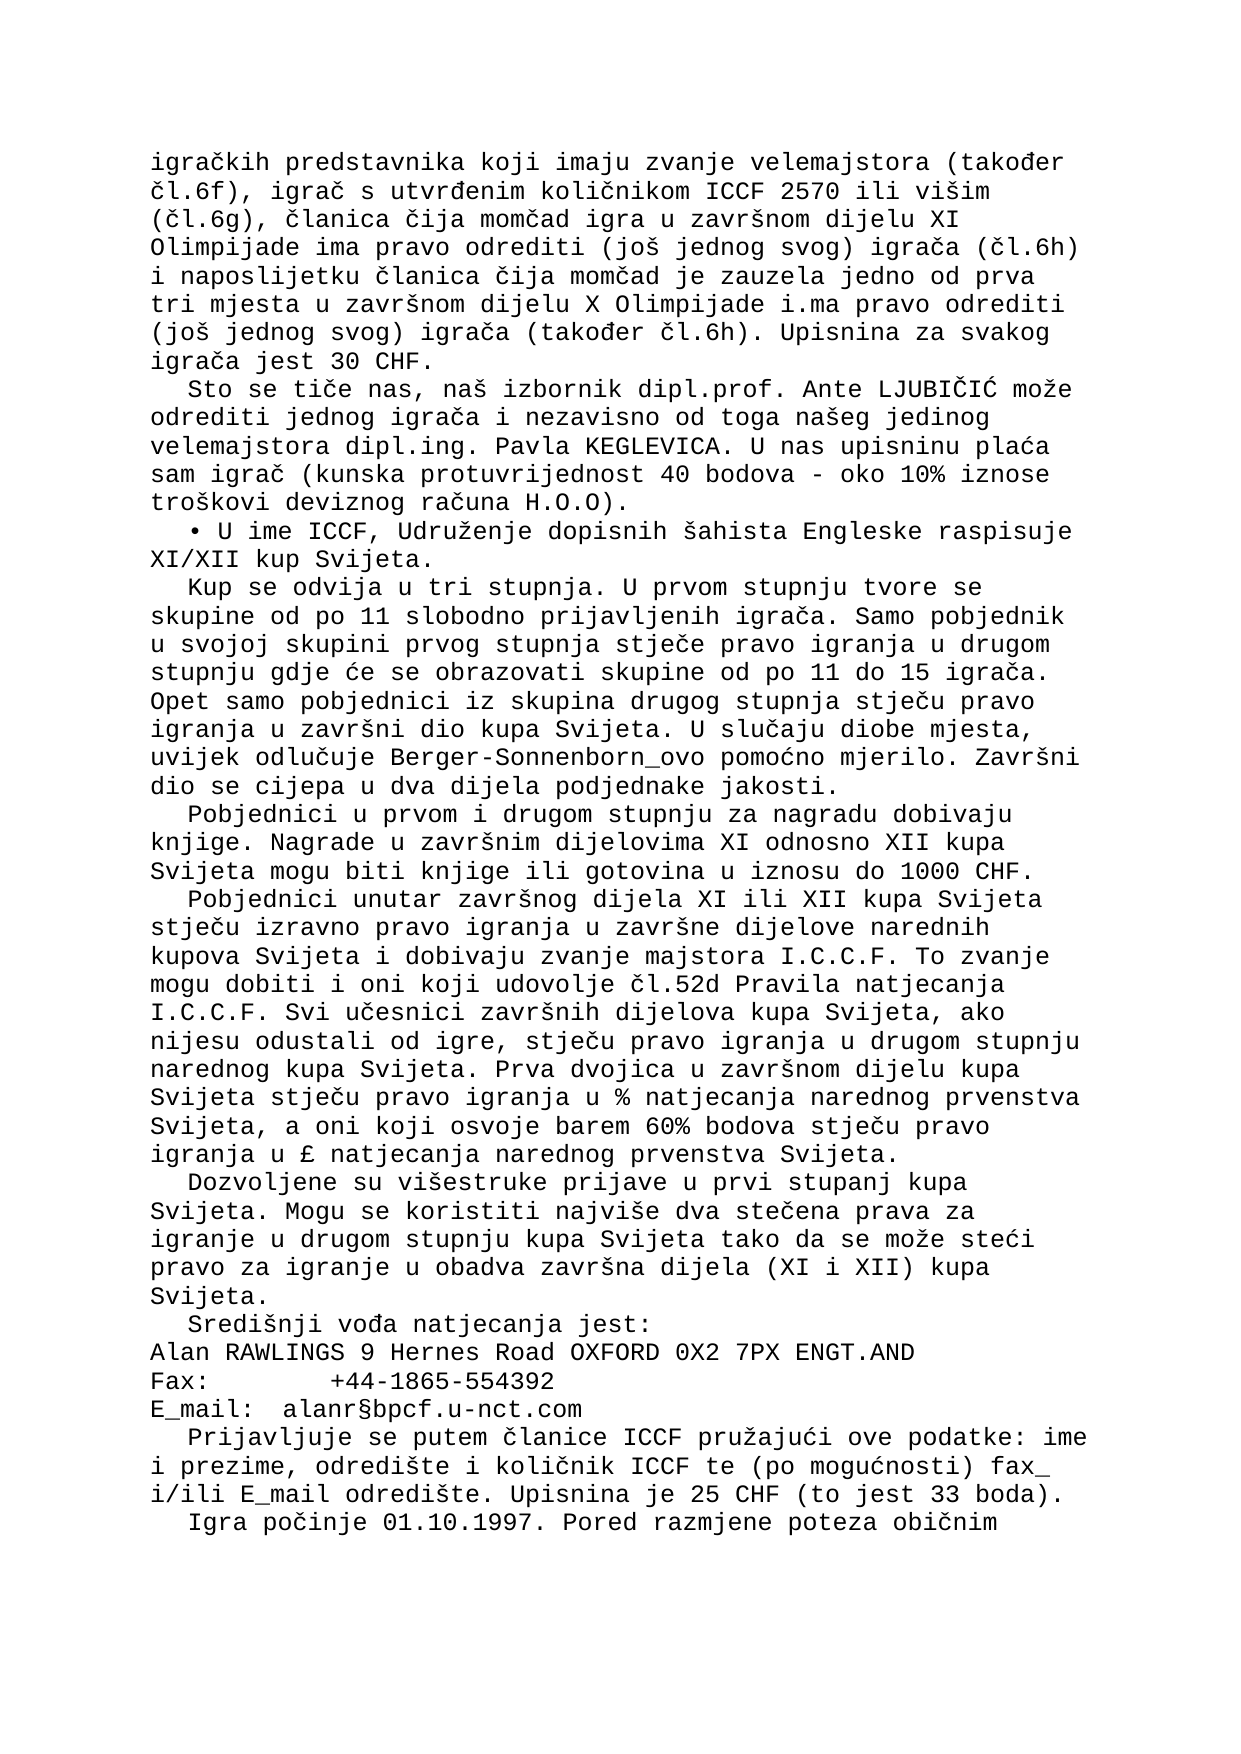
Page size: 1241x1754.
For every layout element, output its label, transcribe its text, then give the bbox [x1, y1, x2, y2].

text Fax: +44-1865-554392 [150, 1368, 1090, 1397]
text Prijavljuje se putem članice ICCF pružajući ove podatke: ime i prezime, odredište i količnik ICCF te (po mogućnosti) fax_ i/ili E_mail odredište. Upisnina je 25 CHF (to jest 33 boda). [150, 1425, 1090, 1510]
text Središnji vođa natjecanja jest: [150, 1312, 1090, 1340]
text Pobjednici u prvom i drugom stupnju za nagradu dobivaju knjige. Nagrade u završnim dijelovima XI odnosno XII kupa Svijeta mogu biti knjige ili gotovina u iznosu do 1000 CHF. [150, 802, 1090, 887]
text Kup se odvija u tri stupnja. U prvom stupnju tvore se skupine od po 11 slobodno prijavljenih igrača. Samo pobjednik u svojoj skupini prvog stupnja stječe pravo igranja u drugom stupnju gdje će se obrazovati skupine od po 11 do 15 igrača. Opet samo pobjednici iz skupina drugog stupnja stječu pravo igranja u završni dio kupa Svijeta. U slučaju diobe mjesta, uvijek odlučuje Berger-Sonnenborn_ovo pomoćno mjerilo. Završni dio se cijepa u dva dijela podjednake jakosti. [150, 575, 1090, 802]
text • U ime ICCF, Udruženje dopisnih šahista Engleske raspisuje XI/XII kup Svijeta. [150, 518, 1090, 575]
text Pobjednici unutar završnog dijela XI ili XII kupa Svijeta stječu izravno pravo igranja u završne dijelove narednih kupova Svijeta i dobivaju zvanje majstora I.C.C.F. To zvanje mogu dobiti i oni koji udovolje čl.52d Pravila natjecanja I.C.C.F. Svi učesnici završnih dijelova kupa Svijeta, ako nijesu odustali od igre, stječu pravo igranja u drugom stupnju narednog kupa Svijeta. Prva dvojica u završnom dijelu kupa Svijeta stječu pravo igranja u % natjecanja narednog prvenstva Svijeta, a oni koji osvoje barem 60% bodova stječu pravo igranja u £ natjecanja narednog prvenstva Svijeta. [150, 887, 1090, 1170]
text igračkih predstavnika koji imaju zvanje velemajstora (također čl.6f), igrač s utvrđenim količnikom ICCF 2570 ili višim (čl.6g), članica čija momčad igra u završnom dijelu XI Olimpijade ima pravo odrediti (još jednog svog) igrača (čl.6h) i naposlijetku članica čija momčad je zauzela jedno od prva tri mjesta u završnom dijelu X Olimpijade i.ma pravo odrediti (još jednog svog) igrača (također čl.6h). Upisnina za svakog igrača jest 30 CHF. [150, 150, 1090, 377]
text Igra počinje 01.10.1997. Pored razmjene poteza običnim [150, 1510, 1090, 1538]
text E_mail: alanr§bpcf.u-nct.com [150, 1397, 1090, 1425]
text Dozvoljene su višestruke prijave u prvi stupanj kupa Svijeta. Mogu se koristiti najviše dva stečena prava za igranje u drugom stupnju kupa Svijeta tako da se može steći pravo za igranje u obadva završna dijela (XI i XII) kupa Svijeta. [150, 1170, 1090, 1312]
text Alan RAWLINGS 9 Hernes Road OXFORD 0X2 7PX ENGT.AND [150, 1340, 1090, 1368]
text Sto se tiče nas, naš izbornik dipl.prof. Ante LJUBIČIĆ može odrediti jednog igrača i nezavisno od toga našeg jedinog velemajstora dipl.ing. Pavla KEGLEVICA. U nas upisninu plaća sam igrač (kunska protuvrijednost 40 bodova - oko 10% iznose troškovi deviznog računa H.O.O). [150, 377, 1090, 518]
